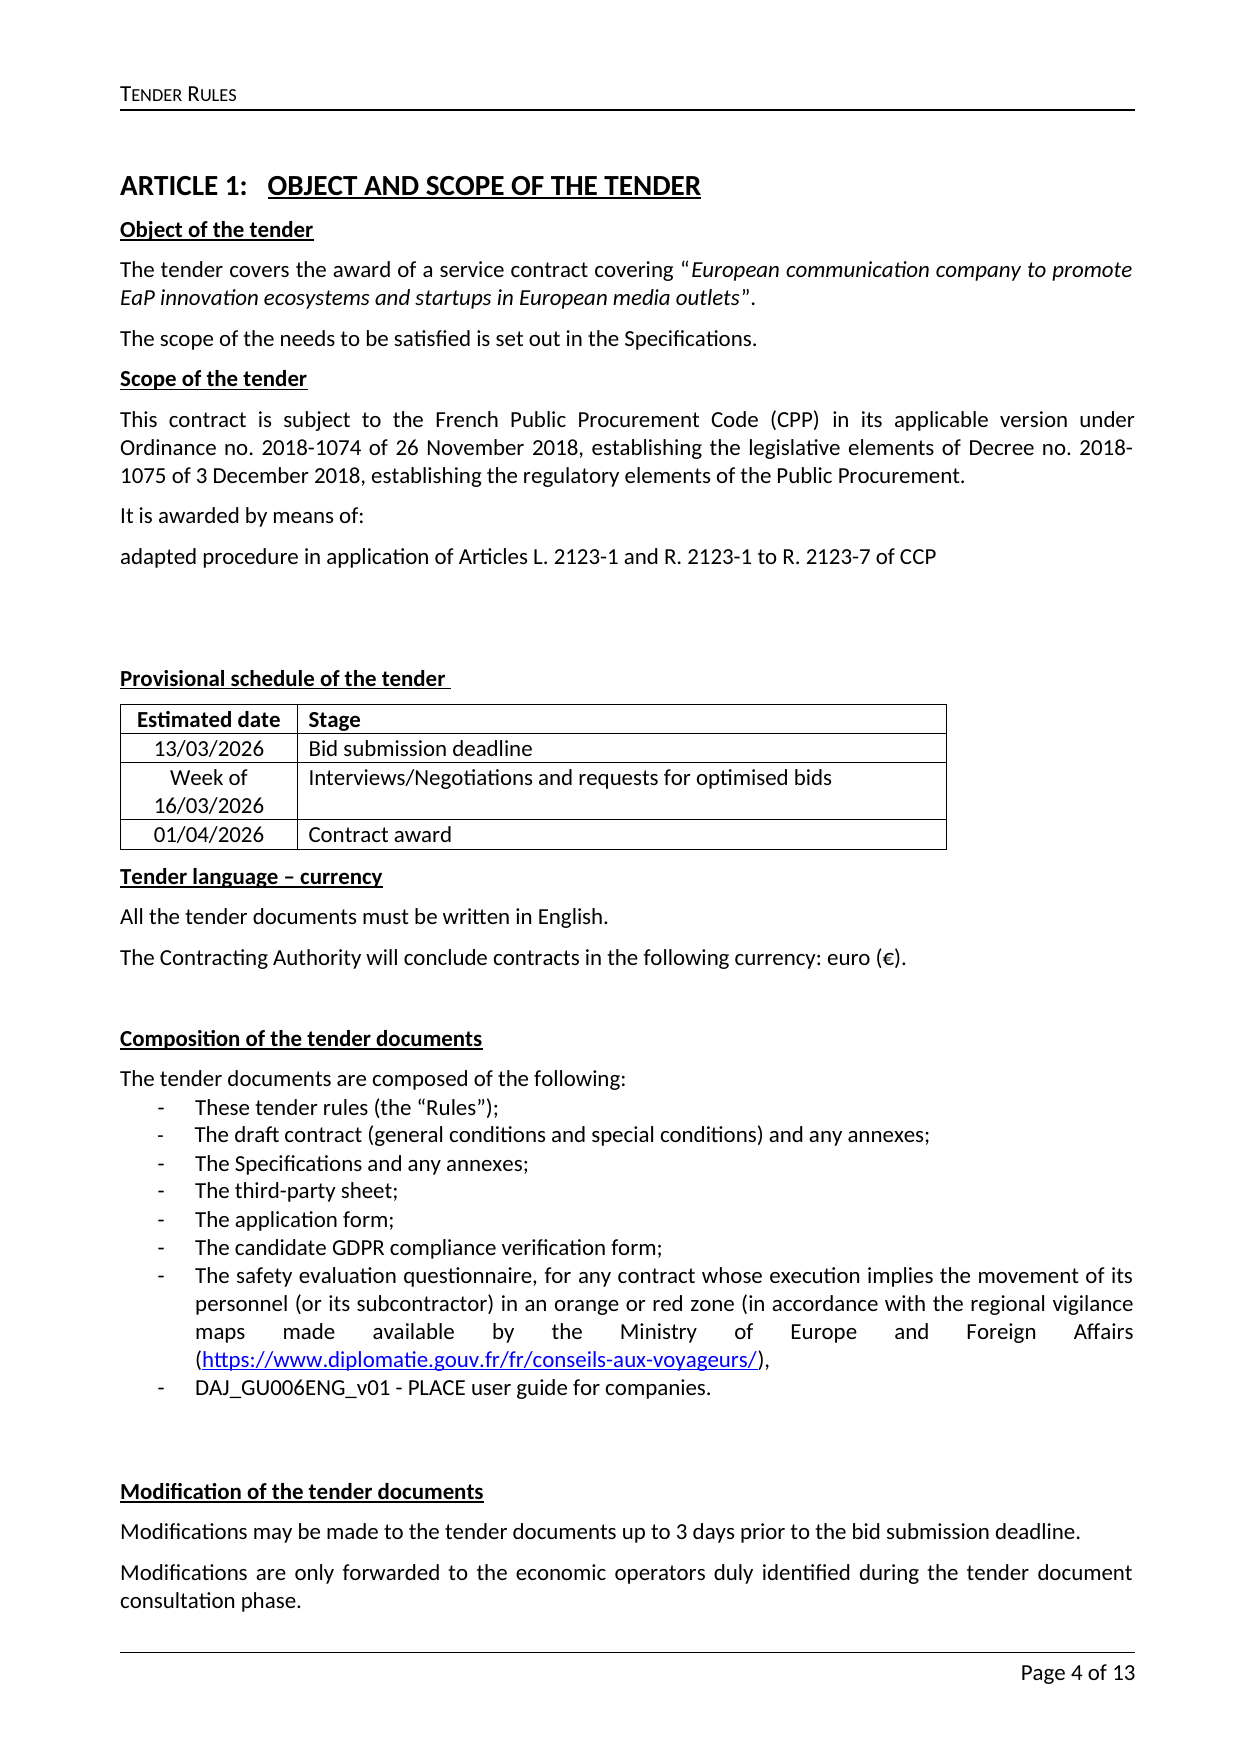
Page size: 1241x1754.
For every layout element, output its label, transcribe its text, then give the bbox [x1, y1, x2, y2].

list The draft contract (general conditions and special conditions) and any annexes; [157, 1121, 1135, 1149]
table_header Stage [298, 705, 946, 733]
list The safety evaluation questionnaire, for any contract whose execution implies the movement of its personnel (or its subcontractor) in an orange or red zone (in accordance with the regional vigilance maps made available by the Ministry of Europe and Foreign Affairs (https://www.diplomatie.gouv.fr/fr/conseils-aux-voyageurs/), [157, 1261, 1135, 1373]
text This contract is subject to the French Public Procurement Code (CPP) in its applicable version under Ordinance no. 2018-1074 of 26 November 2018, establishing the legislative elements of Decree no. 2018-1075 of 3 December 2018, establishing the regulatory elements of the Public Procurement. [120, 405, 1135, 489]
table_cell Contract award [298, 820, 946, 848]
text Modifications may be made to the tender documents up to 3 days prior to the bid submission deadline. [120, 1517, 1135, 1546]
table_cell 01/04/2026 [121, 820, 297, 848]
subtitle Object of the tender [120, 215, 1135, 243]
list The third-party sheet; [157, 1177, 1135, 1205]
table_cell Interviews/Negotiations and requests for optimised bids [298, 763, 946, 819]
subtitle Modification of the tender documents [120, 1477, 1135, 1505]
list The candidate GDPR compliance verification form; [157, 1233, 1135, 1261]
list The application form; [157, 1205, 1135, 1233]
text The tender documents are composed of the following: [120, 1064, 1135, 1093]
subtitle Composition of the tender documents [120, 1024, 1135, 1052]
subtitle Provisional schedule of the tender [120, 664, 1135, 692]
table_cell 13/03/2026 [121, 734, 297, 762]
text All the tender documents must be written in English. [120, 902, 1135, 931]
table_header Estimated date [121, 705, 297, 733]
list The Specifications and any annexes; [157, 1149, 1135, 1177]
table_cell Week of 16/03/2026 [121, 763, 297, 819]
list These tender rules (the “Rules”); [157, 1093, 1135, 1121]
table_cell Bid submission deadline [298, 734, 946, 762]
subtitle Scope of the tender [120, 364, 1135, 392]
text adapted procedure in application of Articles L. 2123-1 and R. 2123-1 to R. 2123-7 of CCP [120, 542, 1135, 570]
text The Contracting Authority will conclude contracts in the following currency: euro (€). [120, 943, 1135, 971]
list DAJ_GU006ENG_v01 - PLACE user guide for companies. [157, 1373, 1135, 1401]
text The scope of the needs to be satisfied is set out in the Specifications. [120, 324, 1135, 352]
text The tender covers the award of a service contract covering “European communication company to promote EaP innovation ecosystems and startups in European media outlets”. [120, 255, 1135, 311]
text It is awarded by means of: [120, 502, 1135, 529]
list Object and scope of the tender [120, 167, 1135, 202]
text Modifications are only forwarded to the economic operators duly identified during the tender document consultation phase. [120, 1558, 1135, 1614]
subtitle Tender language – currency [120, 862, 1135, 890]
